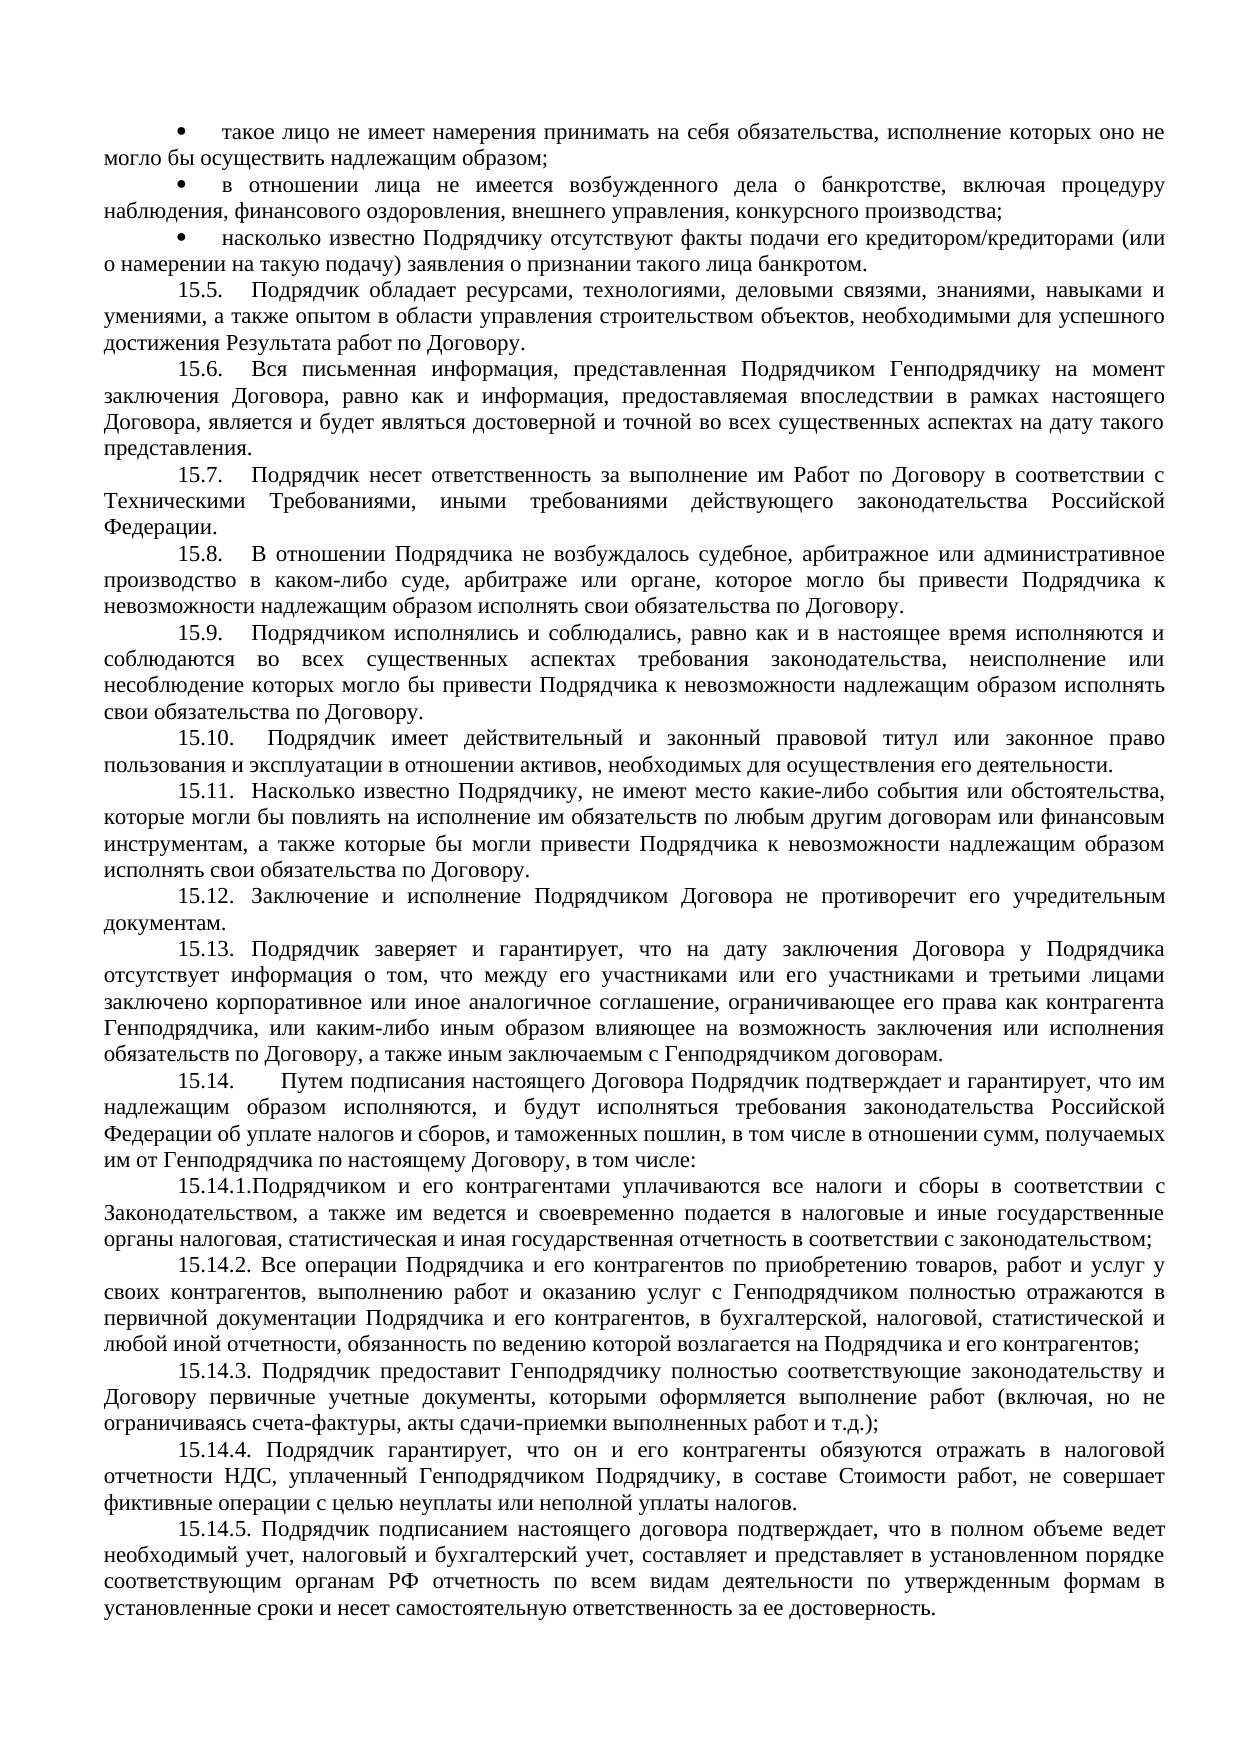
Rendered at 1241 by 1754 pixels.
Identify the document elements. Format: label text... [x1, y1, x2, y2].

subtitle Подрядчик имеет действительный и законный правовой титул или законное право пользования и эксплуатации в отношении активов, необходимых для осуществления его деятельности. [103, 724, 1167, 777]
subtitle Заключение и исполнение Подрядчиком Договора не противоречит его учредительным документам. [103, 882, 1167, 935]
subtitle Подрядчиком исполнялись и соблюдались, равно как и в настоящее время исполняются и соблюдаются во всех существенных аспектах требования законодательства, неисполнение или несоблюдение которых могло бы привести Подрядчика к невозможности надлежащим образом исполнять свои обязательства по Договору. [103, 619, 1167, 724]
subtitle Подрядчик обладает ресурсами, технологиями, деловыми связями, знаниями, навыками и умениями, а также опытом в области управления строительством объектов, необходимыми для успешного достижения Результата работ по Договору. [103, 276, 1167, 355]
subtitle насколько известно Подрядчику отсутствуют факты подачи его кредитором/кредиторами (или о намерении на такую подачу) заявления о признании такого лица банкротом. [103, 223, 1167, 276]
subtitle Насколько известно Подрядчику, не имеют место какие-либо события или обстоятельства, которые могли бы повлиять на исполнение им обязательств по любым другим договорам или финансовым инструментам, а также которые бы могли привести Подрядчика к невозможности надлежащим образом исполнять свои обязательства по Договору. [103, 777, 1167, 882]
subtitle Путем подписания настоящего Договора Подрядчик подтверждает и гарантирует, что им надлежащим образом исполняются, и будут исполняться требования законодательства Российской Федерации об уплате налогов и сборов, и таможенных пошлин, в том числе в отношении сумм, получаемых им от Генподрядчика по настоящему Договору, в том числе: [103, 1067, 1167, 1172]
subtitle Подрядчиком и его контрагентами уплачиваются все налоги и сборы в соответствии с Законодательством, а также им ведется и своевременно подается в налоговые и иные государственные органы налоговая, статистическая и иная государственная отчетность в соответствии с законодательством; [103, 1172, 1167, 1251]
subtitle Подрядчик заверяет и гарантирует, что на дату заключения Договора у Подрядчика отсутствует информация о том, что между его участниками или его участниками и третьими лицами заключено корпоративное или иное аналогичное соглашение, ограничивающее его права как контрагента Генподрядчика, или каким-либо иным образом влияющее на возможность заключения или исполнения обязательств по Договору, а также иным заключаемым с Генподрядчиком договорам. [103, 935, 1167, 1067]
subtitle Подрядчик несет ответственность за выполнение им Работ по Договору в соответствии с Техническими Требованиями, иными требованиями действующего законодательства Российской Федерации. [103, 461, 1167, 540]
subtitle В отношении Подрядчика не возбуждалось судебное, арбитражное или административное производство в каком-либо суде, арбитраже или органе, которое могло бы привести Подрядчика к невозможности надлежащим образом исполнять свои обязательства по Договору. [103, 540, 1167, 619]
subtitle Подрядчик гарантирует, что он и его контрагенты обязуются отражать в налоговой отчетности НДС, уплаченный Генподрядчиком Подрядчику, в составе Стоимости работ, не совершает фиктивные операции с целью неуплаты или неполной уплаты налогов. [103, 1436, 1167, 1515]
subtitle Подрядчик предоставит Генподрядчику полностью соответствующие законодательству и Договору первичные учетные документы, которыми оформляется выполнение работ (включая, но не ограничиваясь счета-фактуры, акты сдачи-приемки выполненных работ и т.д.); [103, 1357, 1167, 1436]
subtitle такое лицо не имеет намерения принимать на себя обязательства, исполнение которых оно не могло бы осуществить надлежащим образом; [103, 118, 1167, 171]
subtitle Подрядчик подписанием настоящего договора подтверждает, что в полном объеме ведет необходимый учет, налоговый и бухгалтерский учет, составляет и представляет в установленном порядке соответствующим органам РФ отчетность по всем видам деятельности по утвержденным формам в установленные сроки и несет самостоятельную ответственность за ее достоверность. [103, 1515, 1167, 1620]
subtitle Вся письменная информация, представленная Подрядчиком Генподрядчику на момент заключения Договора, равно как и информация, предоставляемая впоследствии в рамках настоящего Договора, является и будет являться достоверной и точной во всех существенных аспектах на дату такого представления. [103, 355, 1167, 461]
subtitle Все операции Подрядчика и его контрагентов по приобретению товаров, работ и услуг у своих контрагентов, выполнению работ и оказанию услуг с Генподрядчиком полностью отражаются в первичной документации Подрядчика и его контрагентов, в бухгалтерской, налоговой, статистической и любой иной отчетности, обязанность по ведению которой возлагается на Подрядчика и его контрагентов; [103, 1251, 1167, 1357]
subtitle в отношении лица не имеется возбужденного дела о банкротстве, включая процедуру наблюдения, финансового оздоровления, внешнего управления, конкурсного производства; [103, 171, 1167, 223]
